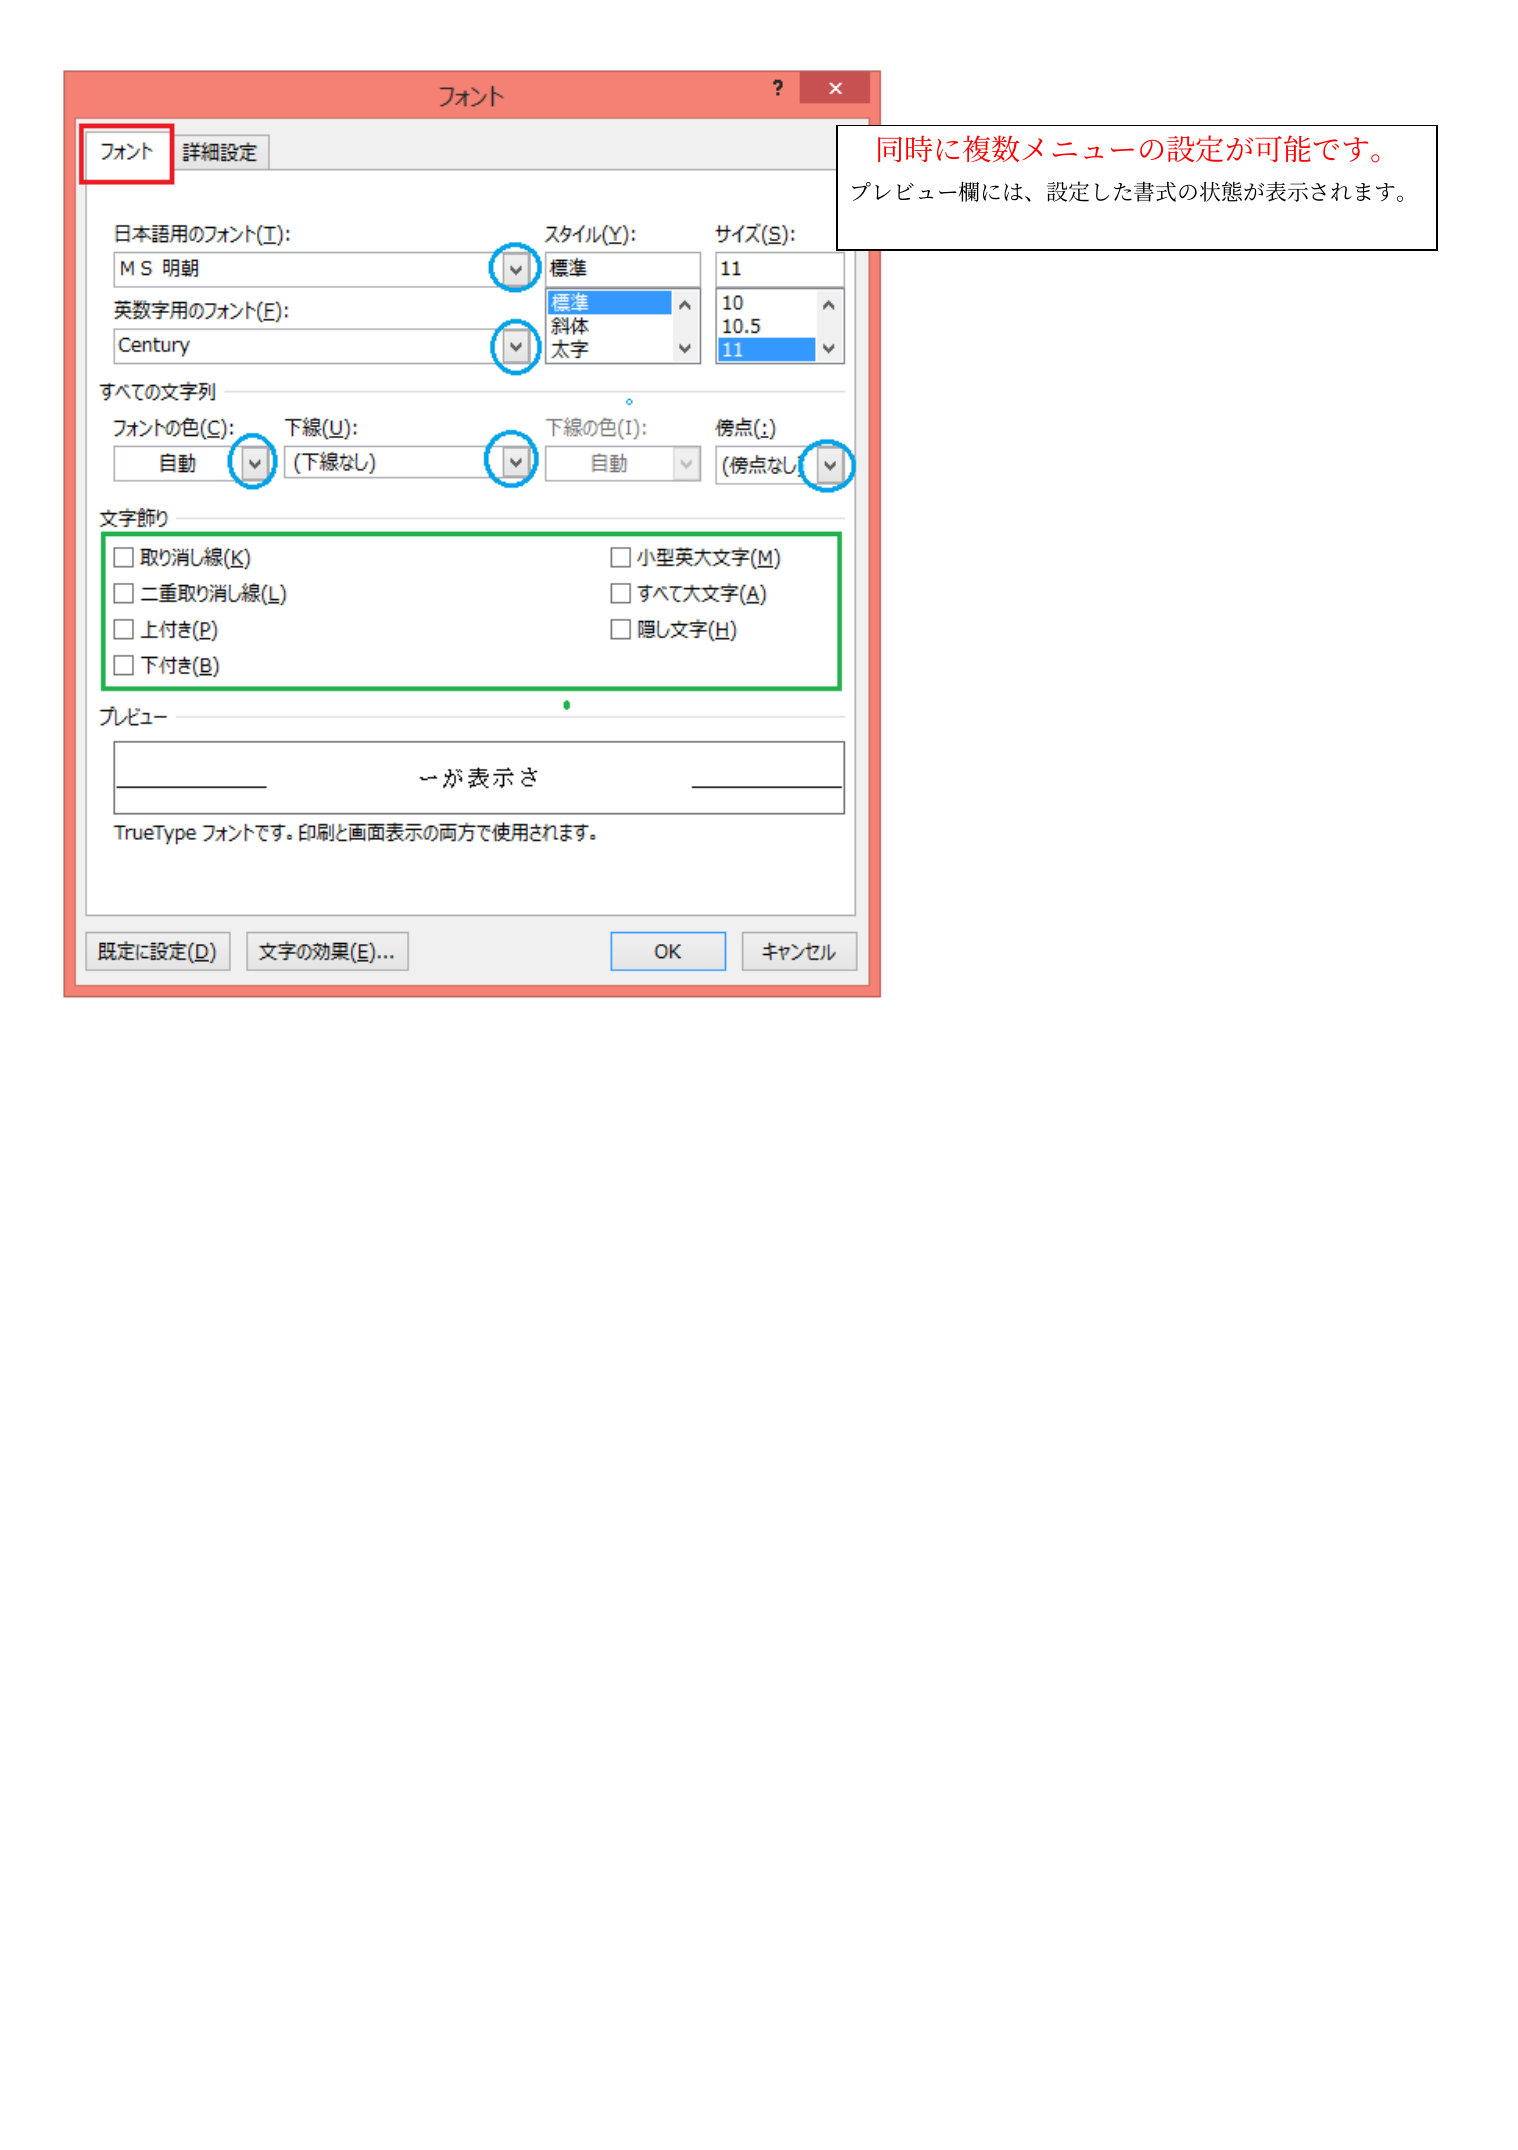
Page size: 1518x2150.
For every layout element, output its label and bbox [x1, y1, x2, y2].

picture [59, 66, 886, 1004]
